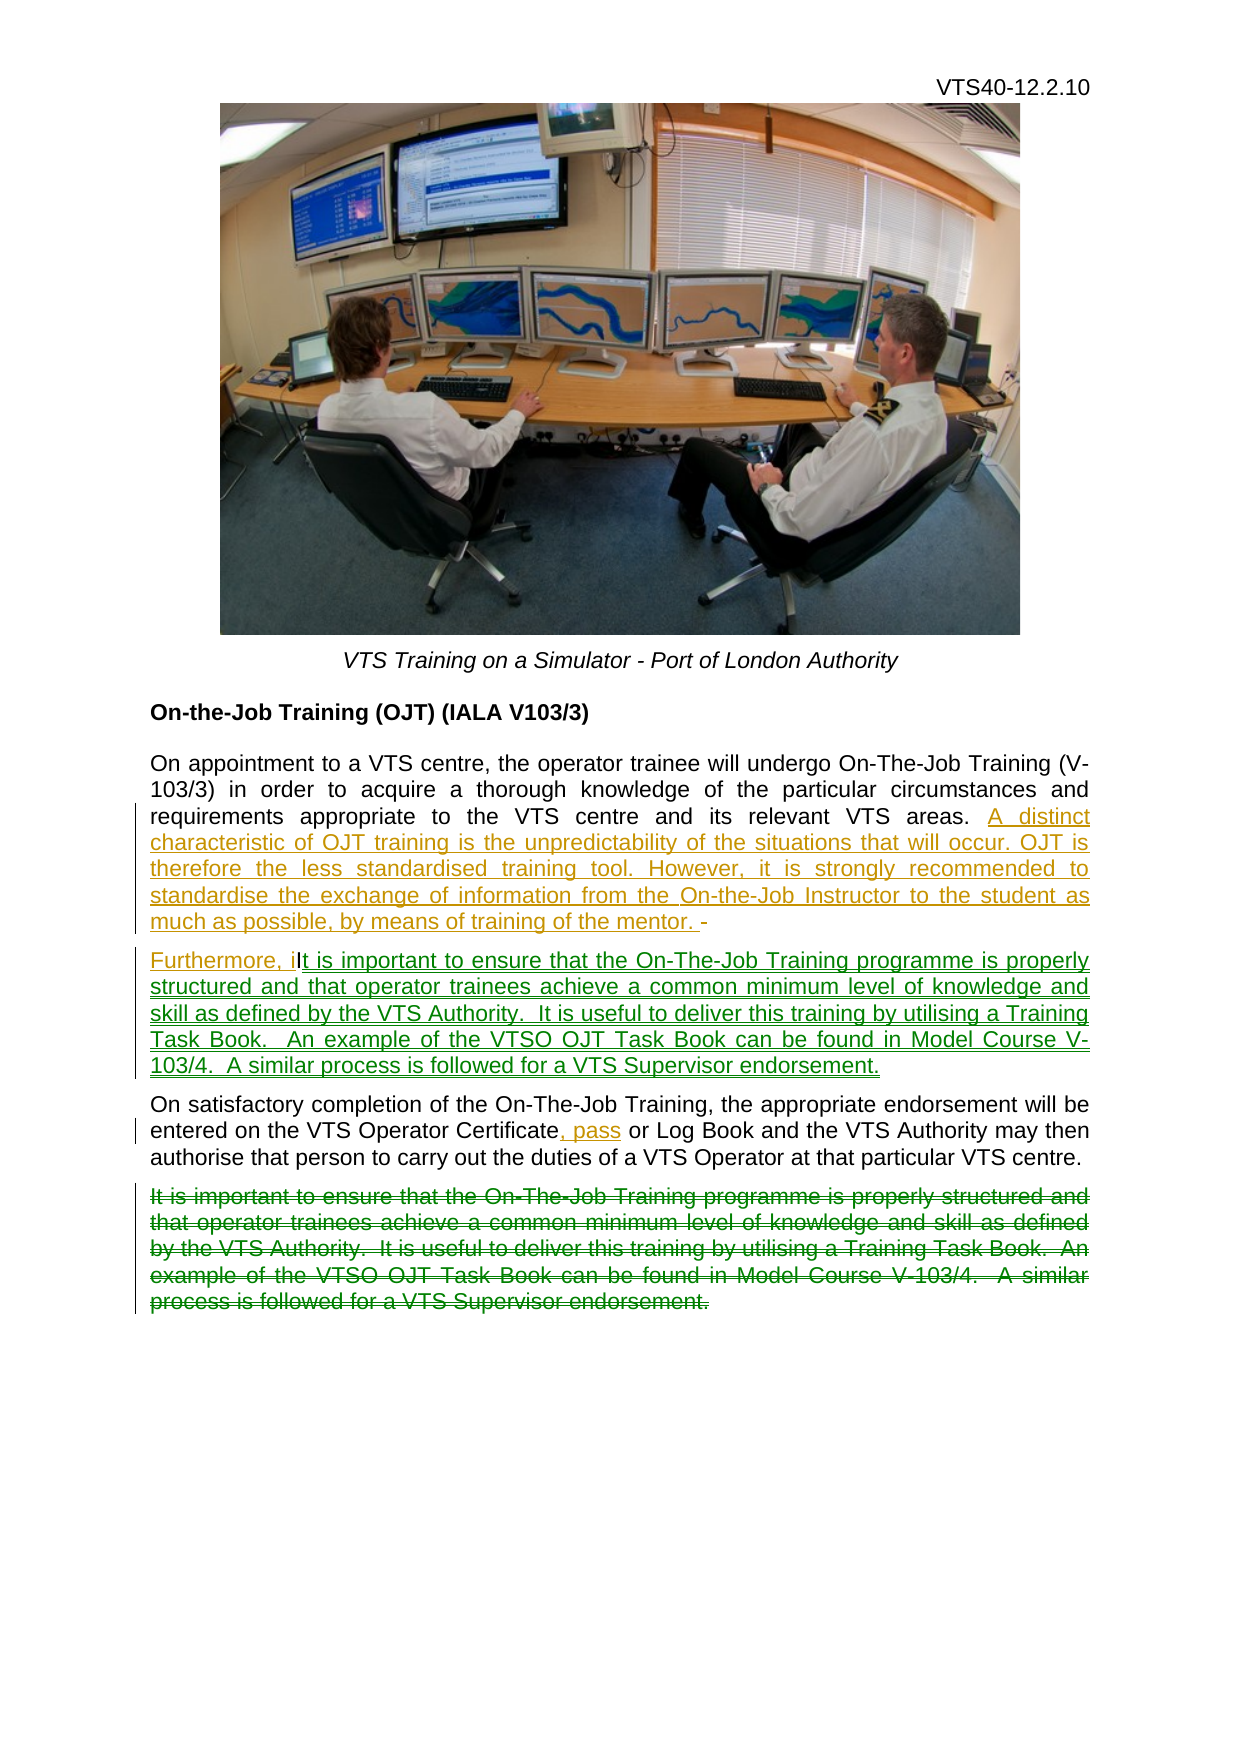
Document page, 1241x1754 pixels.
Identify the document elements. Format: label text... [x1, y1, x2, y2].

text On appointment to a VTS centre, the operator trainee will undergo On-The-Job Training (V-103/3) in order to acquire a thorough knowledge of the particular circumstances and requirements appropriate to the VTS centre and its relevant VTS areas. [150, 853, 1090, 878]
text On satisfactory completion of the On-The-Job Training, the appropriate endorsement will be entered on the VTS Operator Certificate or Log Book and the VTS Authority may then authorise that person to carry out the duties of a VTS Operator at that particular VTS centre. [150, 1091, 1090, 1170]
list On-the-Job Training (OJT) (IALA V103/3) [150, 698, 1090, 725]
text On appointment to a VTS centre, the operator trainee will undergo On-The-Job Training (V-103/3) in order to acquire a thorough knowledge of the particular circumstances and requirements appropriate to the VTS centre and its relevant VTS areas. [150, 750, 1090, 852]
text On appointment to a VTS centre, the operator trainee will undergo On-The-Job Training (V-103/3) in order to acquire a thorough knowledge of the particular circumstances and requirements appropriate to the VTS centre and its relevant VTS areas. [150, 879, 1090, 934]
text VTS Training on a Simulator - Port of London Authority [150, 647, 1090, 673]
picture [220, 103, 1020, 635]
